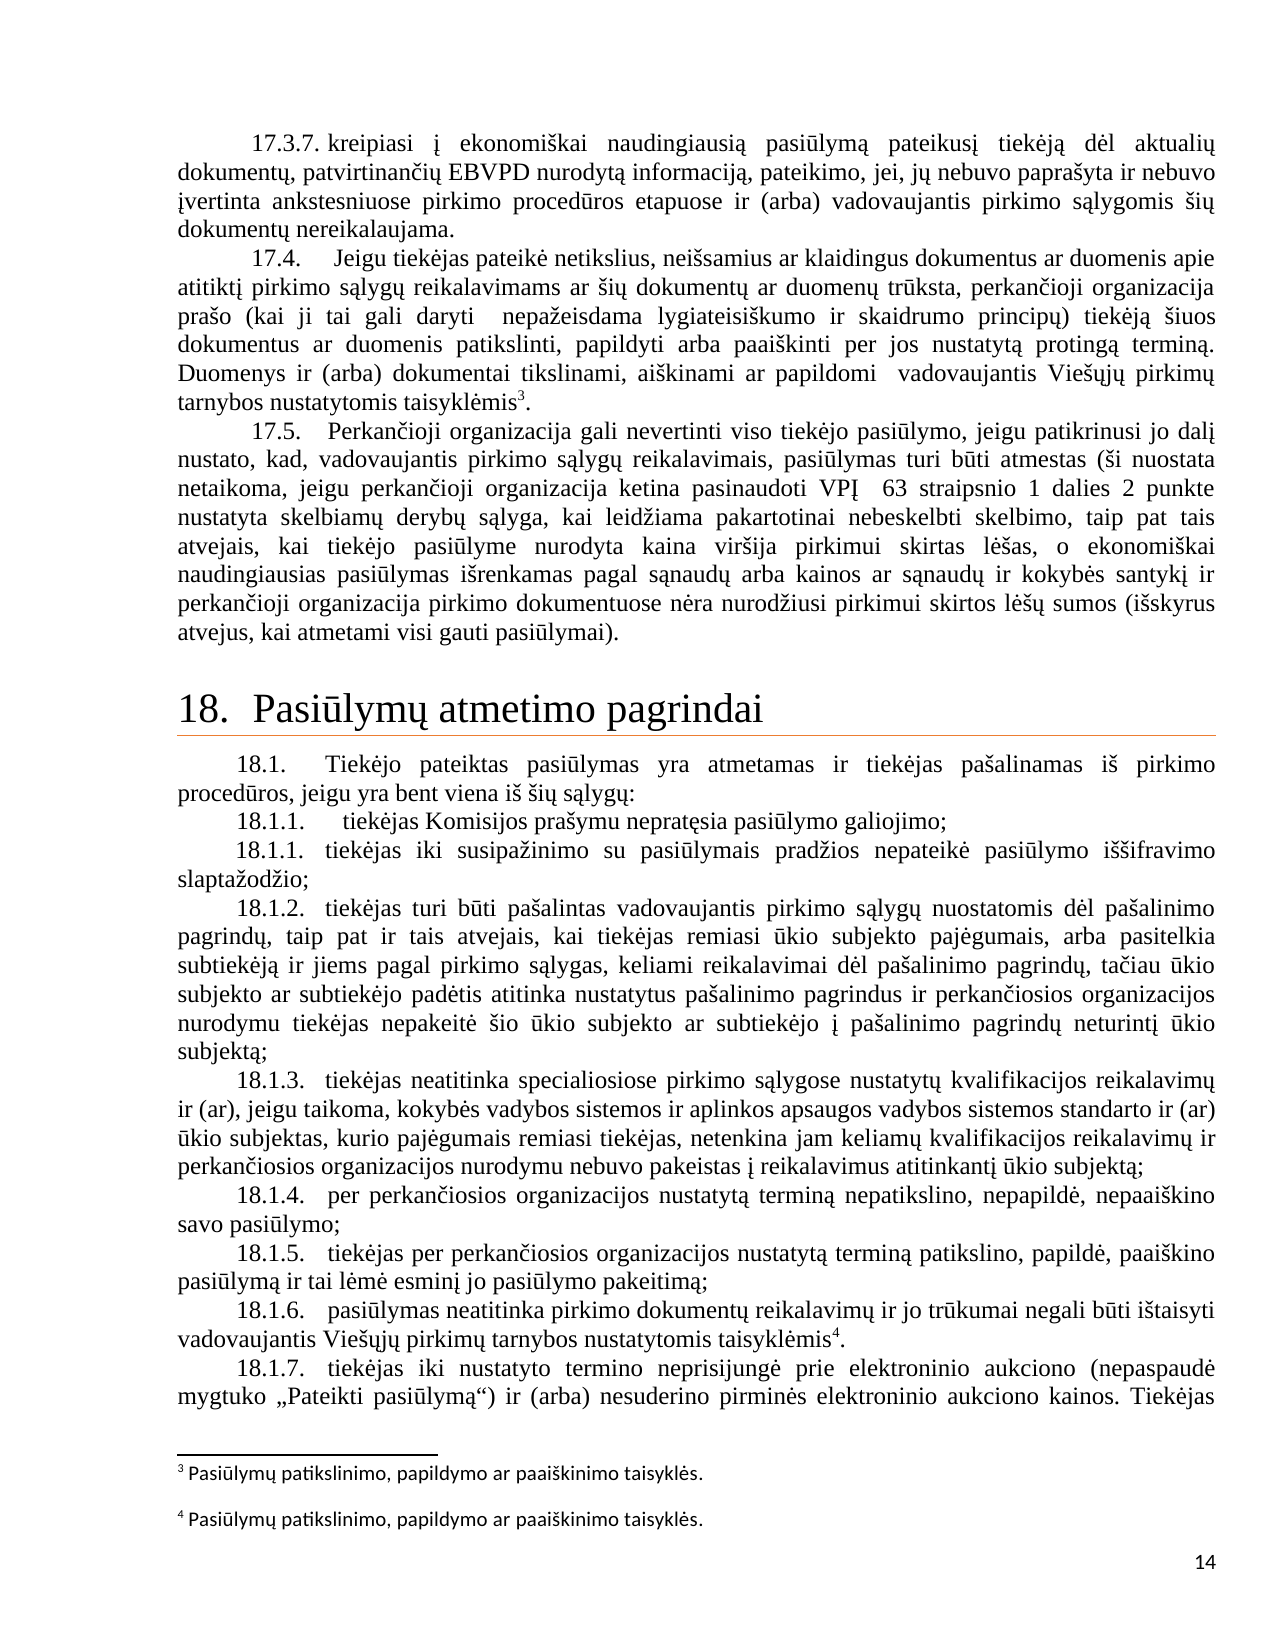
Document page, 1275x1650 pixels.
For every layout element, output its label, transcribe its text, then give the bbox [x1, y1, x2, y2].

list Tiekėjo pateiktas pasiūlymas yra atmetamas ir tiekėjas pašalinamas iš pirkimo procedūros, jeigu yra bent viena iš šių sąlygų: [177, 749, 1216, 806]
list tiekėjas turi būti pašalintas vadovaujantis pirkimo sąlygų nuostatomis dėl pašalinimo pagrindų, taip pat ir tais atvejais, kai tiekėjas remiasi ūkio subjekto pajėgumais, arba pasitelkia subtiekėją ir jiems pagal pirkimo sąlygas, keliami reikalavimai dėl pašalinimo pagrindų, tačiau ūkio subjekto ar subtiekėjo padėtis atitinka nustatytus pašalinimo pagrindus ir perkančiosios organizacijos nurodymu tiekėjas nepakeitė šio ūkio subjekto ar subtiekėjo į pašalinimo pagrindų neturintį ūkio subjektą; [177, 893, 1216, 1065]
list tiekėjas per perkančiosios organizacijos nustatytą terminą patikslino, papildė, paaiškino pasiūlymą ir tai lėmė esminį jo pasiūlymo pakeitimą; [177, 1238, 1216, 1295]
subtitle Pasiūlymų atmetimo pagrindai [177, 683, 1216, 735]
list tiekėjas neatitinka specialiosiose pirkimo sąlygose nustatytų kvalifikacijos reikalavimų ir (ar), jeigu taikoma, kokybės vadybos sistemos ir aplinkos apsaugos vadybos sistemos standarto ir (ar) ūkio subjektas, kurio pajėgumais remiasi tiekėjas, netenkina jam keliamų kvalifikacijos reikalavimų ir perkančiosios organizacijos nurodymu nebuvo pakeistas į reikalavimus atitinkantį ūkio subjektą; [177, 1065, 1216, 1180]
list Perkančioji organizacija gali nevertinti viso tiekėjo pasiūlymo, jeigu patikrinusi jo dalį nustato, kad, vadovaujantis pirkimo sąlygų reikalavimais, pasiūlymas turi būti atmestas (ši nuostata netaikoma, jeigu perkančioji organizacija ketina pasinaudoti VPĮ 63 straipsnio 1 dalies 2 punkte nustatyta skelbiamų derybų sąlyga, kai leidžiama pakartotinai nebeskelbti skelbimo, taip pat tais atvejais, kai tiekėjo pasiūlyme nurodyta kaina viršija pirkimui skirtas lėšas, o ekonomiškai naudingiausias pasiūlymas išrenkamas pagal sąnaudų arba kainos ar sąnaudų ir kokybės santykį ir perkančioji organizacija pirkimo dokumentuose nėra nurodžiusi pirkimui skirtos lėšų sumos (išskyrus atvejus, kai atmetami visi gauti pasiūlymai). [177, 416, 1216, 646]
list kreipiasi į ekonomiškai naudingiausią pasiūlymą pateikusį tiekėją dėl aktualių dokumentų, patvirtinančių EBVPD nurodytą informaciją, pateikimo, jei, jų nebuvo paprašyta ir nebuvo įvertinta ankstesniuose pirkimo procedūros etapuose ir (arba) vadovaujantis pirkimo sąlygomis šių dokumentų nereikalaujama. [177, 128, 1216, 243]
list pasiūlymas neatitinka pirkimo dokumentų reikalavimų ir jo trūkumai negali būti ištaisyti vadovaujantis Viešųjų pirkimų tarnybos nustatytomis taisyklėmis. [177, 1295, 1216, 1353]
text 18.1.1. tiekėjas Komisijos prašymu nepratęsia pasiūlymo galiojimo; [236, 806, 1216, 835]
list per perkančiosios organizacijos nustatytą terminą nepatikslino, nepapildė, nepaaiškino savo pasiūlymo; [177, 1180, 1216, 1238]
list Jeigu tiekėjas pateikė netikslius, neišsamius ar klaidingus dokumentus ar duomenis apie atitiktį pirkimo sąlygų reikalavimams ar šių dokumentų ar duomenų trūksta, perkančioji organizacija prašo (kai ji tai gali daryti nepažeisdama lygiateisiškumo ir skaidrumo principų) tiekėją šiuos dokumentus ar duomenis patikslinti, papildyti arba paaiškinti per jos nustatytą protingą terminą. Duomenys ir (arba) dokumentai tikslinami, aiškinami ar papildomi vadovaujantis Viešųjų pirkimų tarnybos nustatytomis taisyklėmis. [177, 243, 1216, 416]
list tiekėjas iki susipažinimo su pasiūlymais pradžios nepateikė pasiūlymo iššifravimo slaptažodžio; [177, 835, 1216, 893]
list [177, 1353, 1216, 1410]
